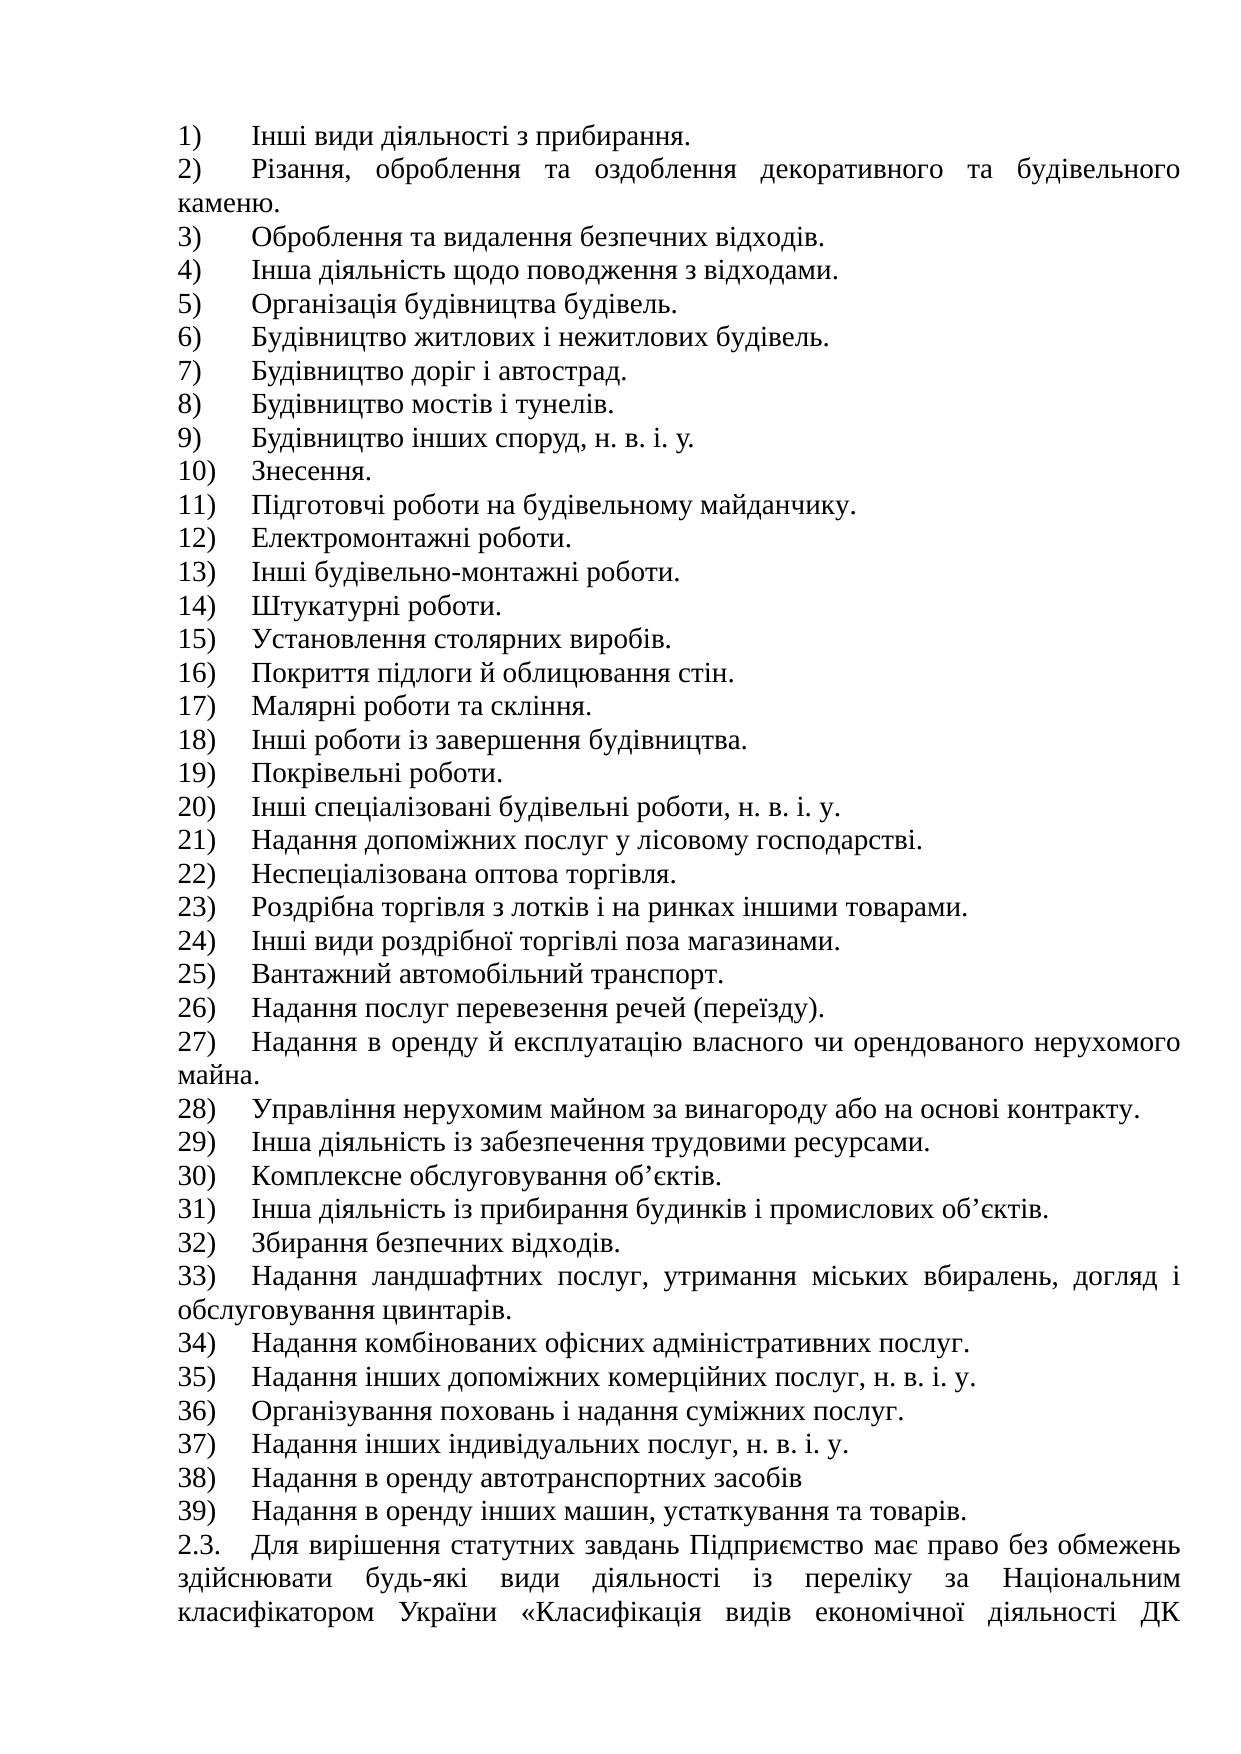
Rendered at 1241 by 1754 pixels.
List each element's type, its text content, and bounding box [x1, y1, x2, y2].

list Штукатурні роботи. [177, 588, 1181, 621]
list Інша діяльність щодо поводження з відходами. [177, 252, 1181, 286]
list Малярні роботи та скління. [177, 688, 1181, 722]
list Будівництво доріг і автострад. [177, 353, 1181, 386]
list Організування поховань і надання суміжних послуг. [177, 1393, 1181, 1426]
list Надання послуг перевезення речей (переїзду). [177, 990, 1181, 1024]
list Комплексне обслуговування об’єктів. [177, 1158, 1181, 1191]
list Інша діяльність із забезпечення трудовими ресурсами. [177, 1124, 1181, 1158]
list Вантажний автомобільний транспорт. [177, 957, 1181, 990]
list Управління нерухомим майном за винагороду або на основі контракту. [177, 1091, 1181, 1124]
list Будівництво інших споруд, н. в. і. у. [177, 420, 1181, 453]
list Інші роботи із завершення будівництва. [177, 722, 1181, 755]
list Знесення. [177, 453, 1181, 487]
list Надання в оренду інших машин, устаткування та товарів. [177, 1493, 1181, 1527]
list Інші види роздрібної торгівлі поза магазинами. [177, 923, 1181, 957]
list Організація будівництва будівель. [177, 286, 1181, 319]
list Надання інших допоміжних комерційних послуг, н. в. і. у. [177, 1359, 1181, 1393]
list Інша діяльність із прибирання будинків і промислових об’єктів. [177, 1191, 1181, 1225]
list Надання інших індивідуальних послуг, н. в. і. у. [177, 1426, 1181, 1460]
list Надання комбінованих офісних адміністративних послуг. [177, 1326, 1181, 1359]
list Надання допоміжних послуг у лісовому господарстві. [177, 822, 1181, 856]
list Установлення столярних виробів. [177, 621, 1181, 655]
list Інші спеціалізовані будівельні роботи, н. в. і. у. [177, 789, 1181, 822]
list Надання в оренду автотранспортних засобів [177, 1460, 1181, 1493]
list Інші види діяльності з прибирання. [177, 118, 1181, 152]
list Збирання безпечних відходів. [177, 1225, 1181, 1258]
list Надання в оренду й експлуатацію власного чи орендованого нерухомого майна. [177, 1024, 1181, 1091]
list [177, 1527, 1181, 1627]
list Неспеціалізована оптова торгівля. [177, 856, 1181, 889]
list Надання ландшафтних послуг, утримання міських вбиралень, догляд і обслуговування цвинтарів. [177, 1258, 1181, 1326]
list Покриття підлоги й облицювання стін. [177, 655, 1181, 688]
list Різання, оброблення та оздоблення декоративного та будівельного каменю. [177, 152, 1181, 219]
list Підготовчі роботи на будівельному майданчику. [177, 487, 1181, 521]
list Роздрібна торгівля з лотків і на ринках іншими товарами. [177, 889, 1181, 923]
list Покрівельні роботи. [177, 755, 1181, 789]
list Будівництво житлових і нежитлових будівель. [177, 319, 1181, 353]
list Оброблення та видалення безпечних відходів. [177, 219, 1181, 252]
list Будівництво мостів і тунелів. [177, 386, 1181, 420]
list Інші будівельно-монтажні роботи. [177, 554, 1181, 588]
list Електромонтажні роботи. [177, 521, 1181, 554]
